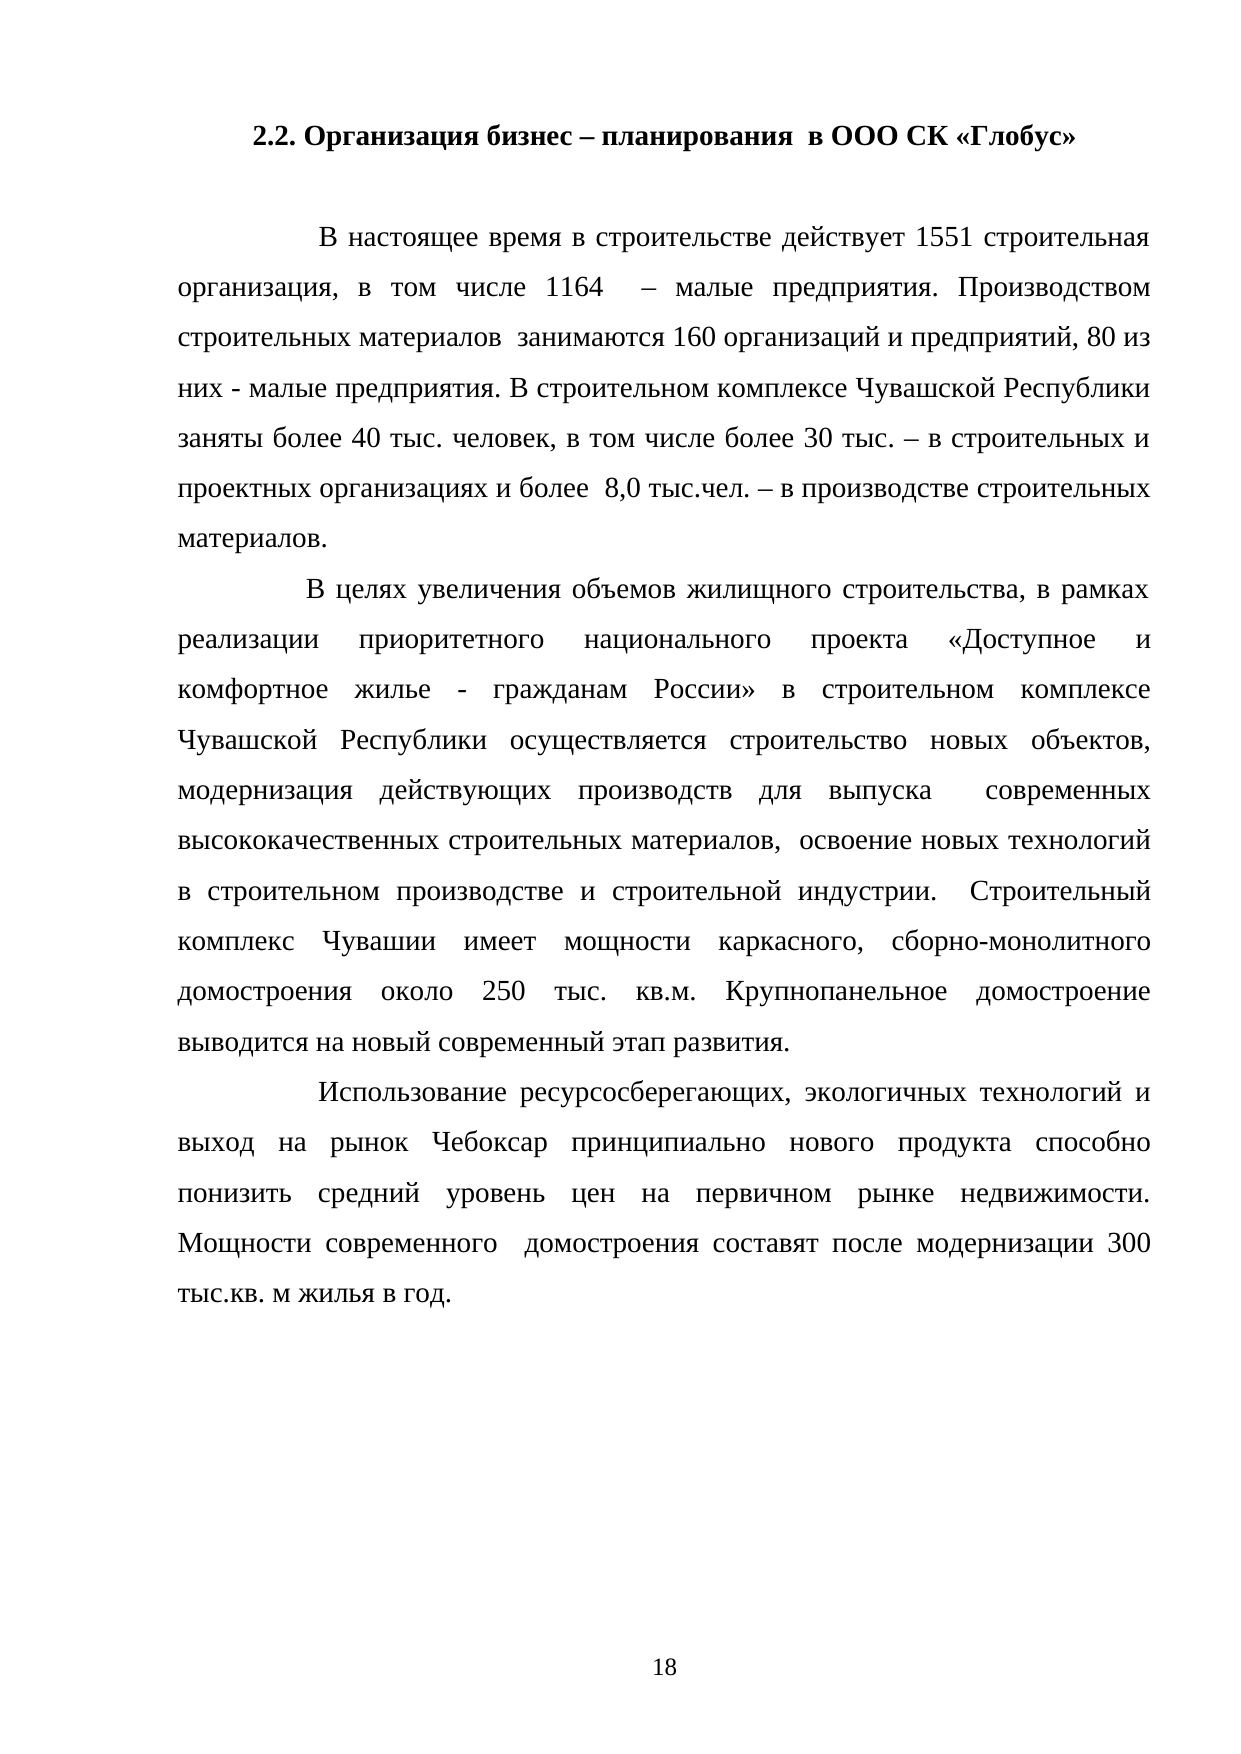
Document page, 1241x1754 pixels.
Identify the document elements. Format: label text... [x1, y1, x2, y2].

text В целях увеличения объемов жилищного строительства, в рамках реализации приоритетного национального проекта «Доступное и комфортное жилье - гражданам России» в строительном комплексе Чувашской Республики осуществляется строительство новых объектов, модернизация действующих производств для выпуска современных высококачественных строительных материалов, освоение новых технологий в строительном производстве и строительной индустрии. Строительный комплекс Чувашии имеет мощности каркасного, сборно-монолитного домостроения около 250 тыс. кв.м. Крупнопанельное домостроение выводится на новый современный этап развития. [177, 571, 1152, 1057]
text Использование ресурсосберегающих, экологичных технологий и выход на рынок Чебоксар принципиально нового продукта способно понизить средний уровень цен на первичном рынке недвижимости. Мощности современного домостроения составят после модернизации 300 тыс.кв. м жилья в год. [177, 1074, 1152, 1309]
text В настоящее время в строительстве действует 1551 строительная организация, в том числе 1164 – малые предприятия. Производством строительных материалов занимаются 160 организаций и предприятий, 80 из них - малые предприятия. В строительном комплексе Чувашской Республики заняты более 40 тыс. человек, в том числе более 30 тыс. – в строительных и проектных организациях и более 8,0 тыс.чел. – в производстве строительных материалов. [177, 219, 1152, 554]
text 2.2. Организация бизнес – планирования в ООО СК «Глобус» [177, 118, 1152, 152]
